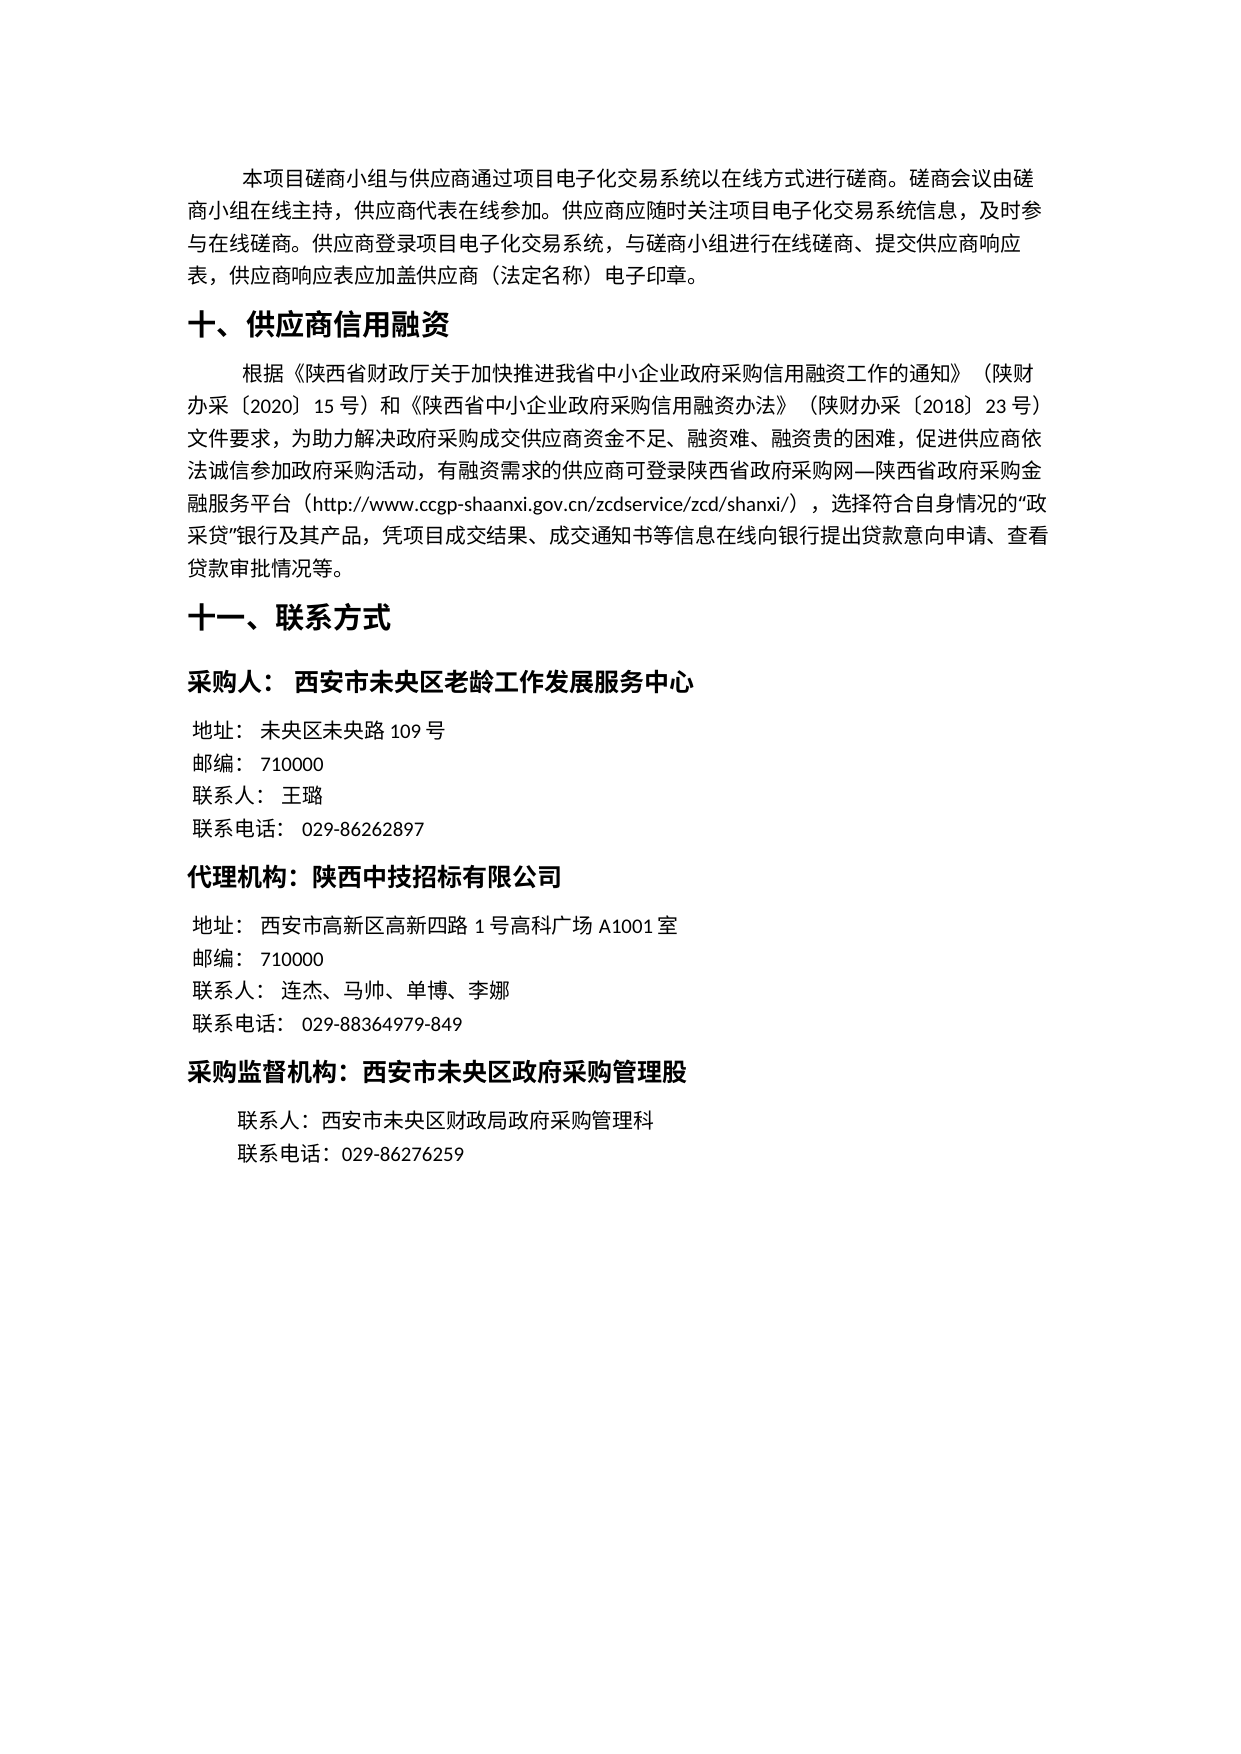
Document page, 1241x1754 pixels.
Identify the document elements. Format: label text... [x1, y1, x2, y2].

text 联系人： 王璐 [187, 779, 1053, 812]
text 十一、联系方式 [187, 584, 1053, 649]
text 本项目磋商小组与供应商通过项目电子化交易系统以在线方式进行磋商。磋商会议由磋商小组在线主持，供应商代表在线参加。供应商应随时关注项目电子化交易系统信息，及时参与在线磋商。供应商登录项目电子化交易系统，与磋商小组进行在线磋商、提交供应商响应表，供应商响应表应加盖供应商（法定名称）电子印章。 [187, 162, 1053, 292]
text 联系电话： 029-88364979-849 [187, 1007, 1053, 1039]
text 地址： 未央区未央路109号 [187, 714, 1053, 747]
text 联系人： 连杰、马帅、单博、李娜 [187, 974, 1053, 1007]
text 采购人： 西安市未央区老龄工作发展服务中心 [187, 649, 1053, 714]
text 联系电话：029-86276259 [187, 1137, 1053, 1169]
text 根据《陕西省财政厅关于加快推进我省中小企业政府采购信用融资工作的通知》（陕财办采〔2020〕15 号）和《陕西省中小企业政府采购信用融资办法》（陕财办采〔2018〕23 号）文件要求，为助力解决政府采购成交供应商资金不足、融资难、融资贵的困难，促进供应商依法诚信参加政府采购活动，有融资需求的供应商可登录陕西省政府采购网—陕西省政府采购金融服务平台（http://www.ccgp-shaanxi.gov.cn/zcdservice/zcd/shanxi/），选择符合自身情况的“政采贷”银行及其产品，凭项目成交结果、成交通知书等信息在线向银行提出贷款意向申请、查看贷款审批情况等。 [187, 357, 1053, 584]
text 邮编： 710000 [187, 747, 1053, 779]
text 邮编： 710000 [187, 942, 1053, 974]
text 代理机构：陕西中技招标有限公司 [187, 844, 1053, 909]
text 十、供应商信用融资 [187, 292, 1053, 357]
text 采购监督机构：西安市未央区政府采购管理股 [187, 1039, 1053, 1104]
text 联系人：西安市未央区财政局政府采购管理科 [187, 1104, 1053, 1137]
text 联系电话： 029-86262897 [187, 812, 1053, 844]
text 地址： 西安市高新区高新四路 1 号高科广场 A1001 室 [187, 909, 1053, 942]
